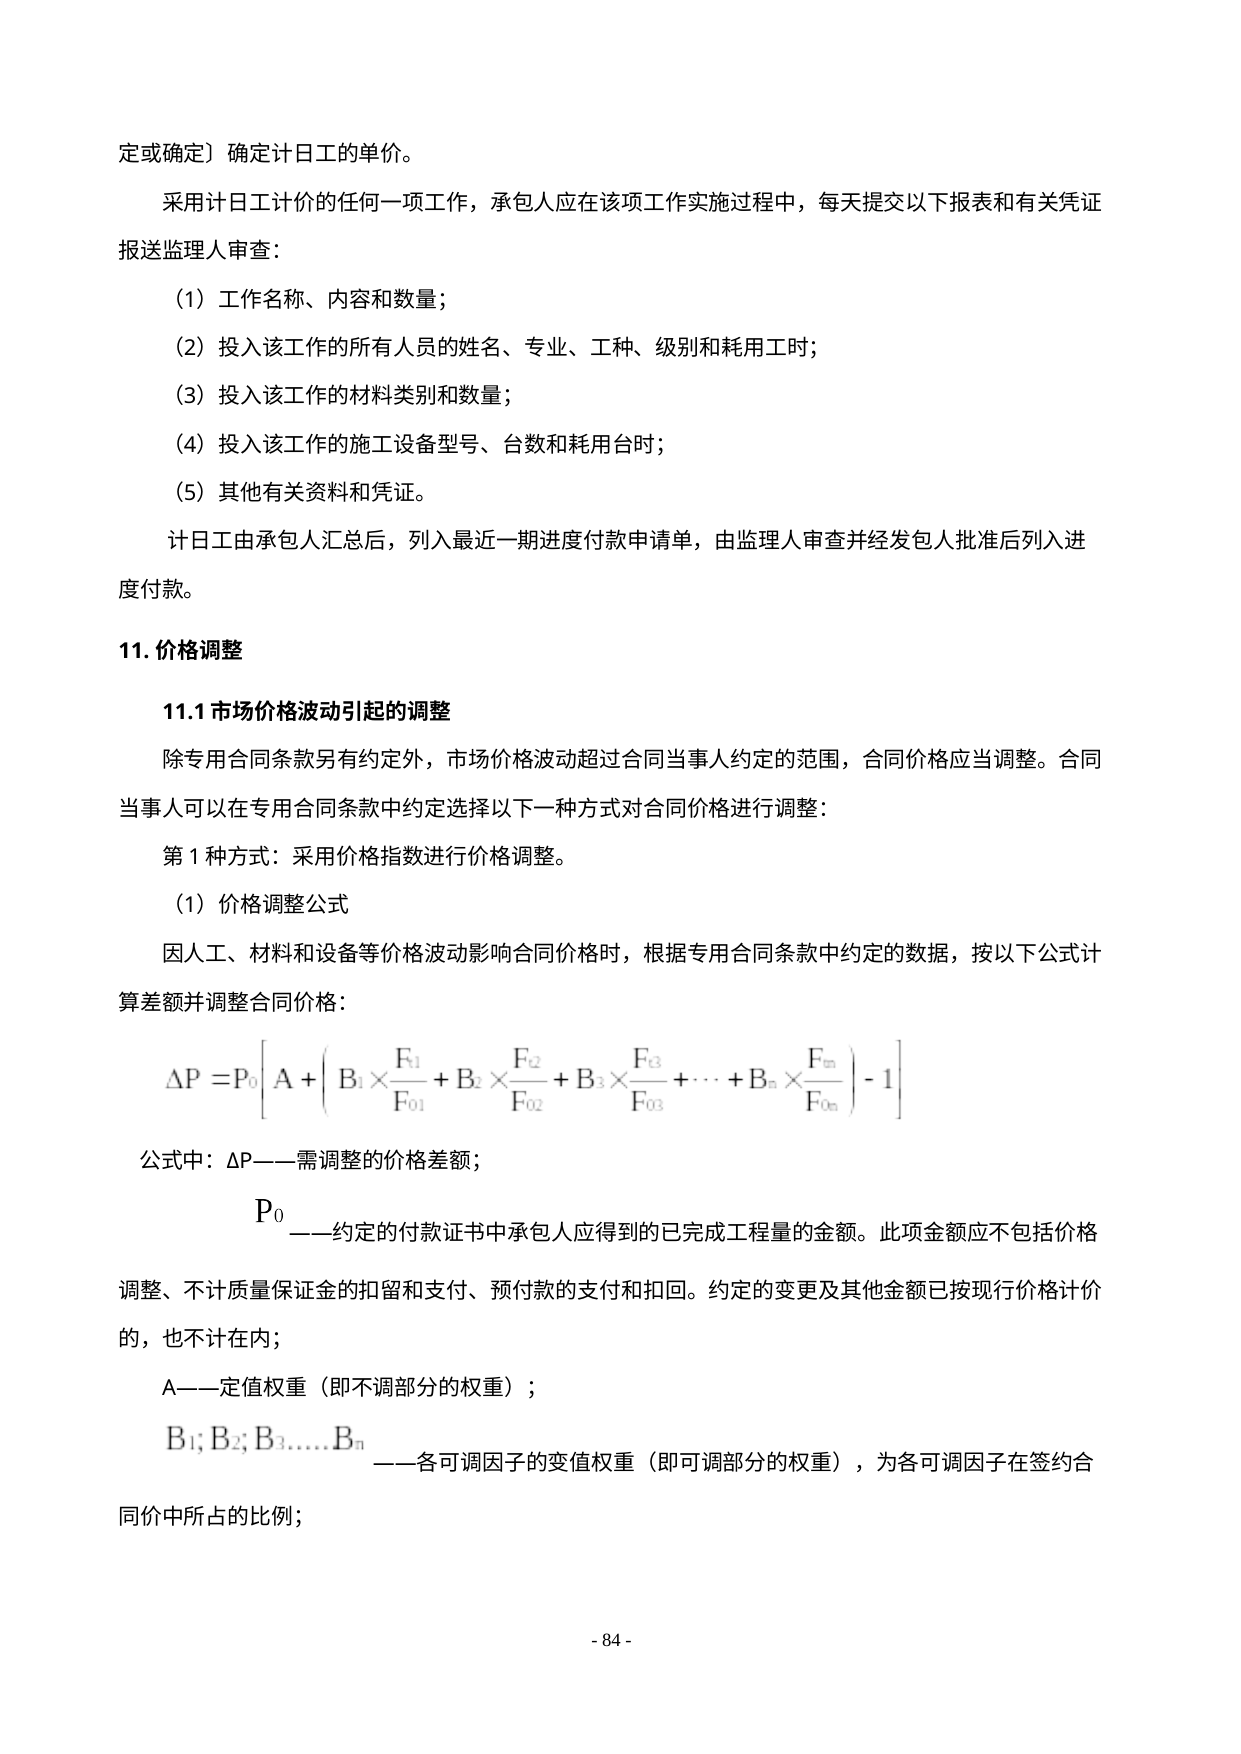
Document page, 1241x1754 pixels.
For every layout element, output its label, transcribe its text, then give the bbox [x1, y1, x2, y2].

subtitle 11.1市场价格波动引起的调整 [118, 693, 1104, 726]
text ——约定的付款证书中承包人应得到的已完成工程量的金额。此项金额应不包括价格调整、不计质量保证金的扣留和支付、预付款的支付和扣回。约定的变更及其他金额已按现行价格计价的，也不计在内； [118, 1191, 1104, 1353]
text （1）工作名称、内容和数量； [118, 281, 1104, 314]
text （3）投入该工作的材料类别和数量； [118, 378, 1104, 410]
text 采用计日工计价的任何一项工作，承包人应在该项工作实施过程中，每天提交以下报表和有关凭证报送监理人审查： [118, 184, 1104, 265]
text 除专用合同条款另有约定外，市场价格波动超过合同当事人约定的范围，合同价格应当调整。合同当事人可以在专用合同条款中约定选择以下一种方式对合同价格进行调整： [118, 742, 1104, 823]
text （4）投入该工作的施工设备型号、台数和耗用台时； [118, 426, 1104, 459]
text ——各可调因子的变值权重（即可调部分的权重），为各可调因子在签约合同价中所占的比例； [118, 1418, 1104, 1531]
text （1）价格调整公式 [118, 887, 1104, 919]
text 因人工、材料和设备等价格波动影响合同价格时，根据专用合同条款中约定的数据，按以下公式计算差额并调整合同价格： [118, 935, 1104, 1017]
text （2）投入该工作的所有人员的姓名、专业、工种、级别和耗用工时； [118, 329, 1104, 362]
text A——定值权重（即不调部分的权重）； [118, 1369, 1104, 1402]
text （5）其他有关资料和凭证。 [118, 474, 1104, 507]
text 公式中：ΔP——需调整的价格差额； [118, 1143, 1104, 1175]
text 需要采用计日工方式的，经发包人同意后，由监理人通知承包人以计日工计价方式实施相应的工作，其价款按列入已标价工程量清单或预算书中的计日工计价项目及其单价进行计算；已标价工程量清单或预算书中无相应的计日工单价的，按照合理的成本与利润构成的原则，由合同当事人按照第4.4款〔商定或确定〕确定计日工的单价。 [118, 136, 1104, 168]
text 计日工由承包人汇总后，列入最近一期进度付款申请单，由监理人审查并经发包人批准后列入进度付款。 [118, 523, 1104, 604]
text 第1种方式：采用价格指数进行价格调整。 [118, 839, 1104, 871]
subtitle 11. 价格调整 [118, 632, 1104, 665]
